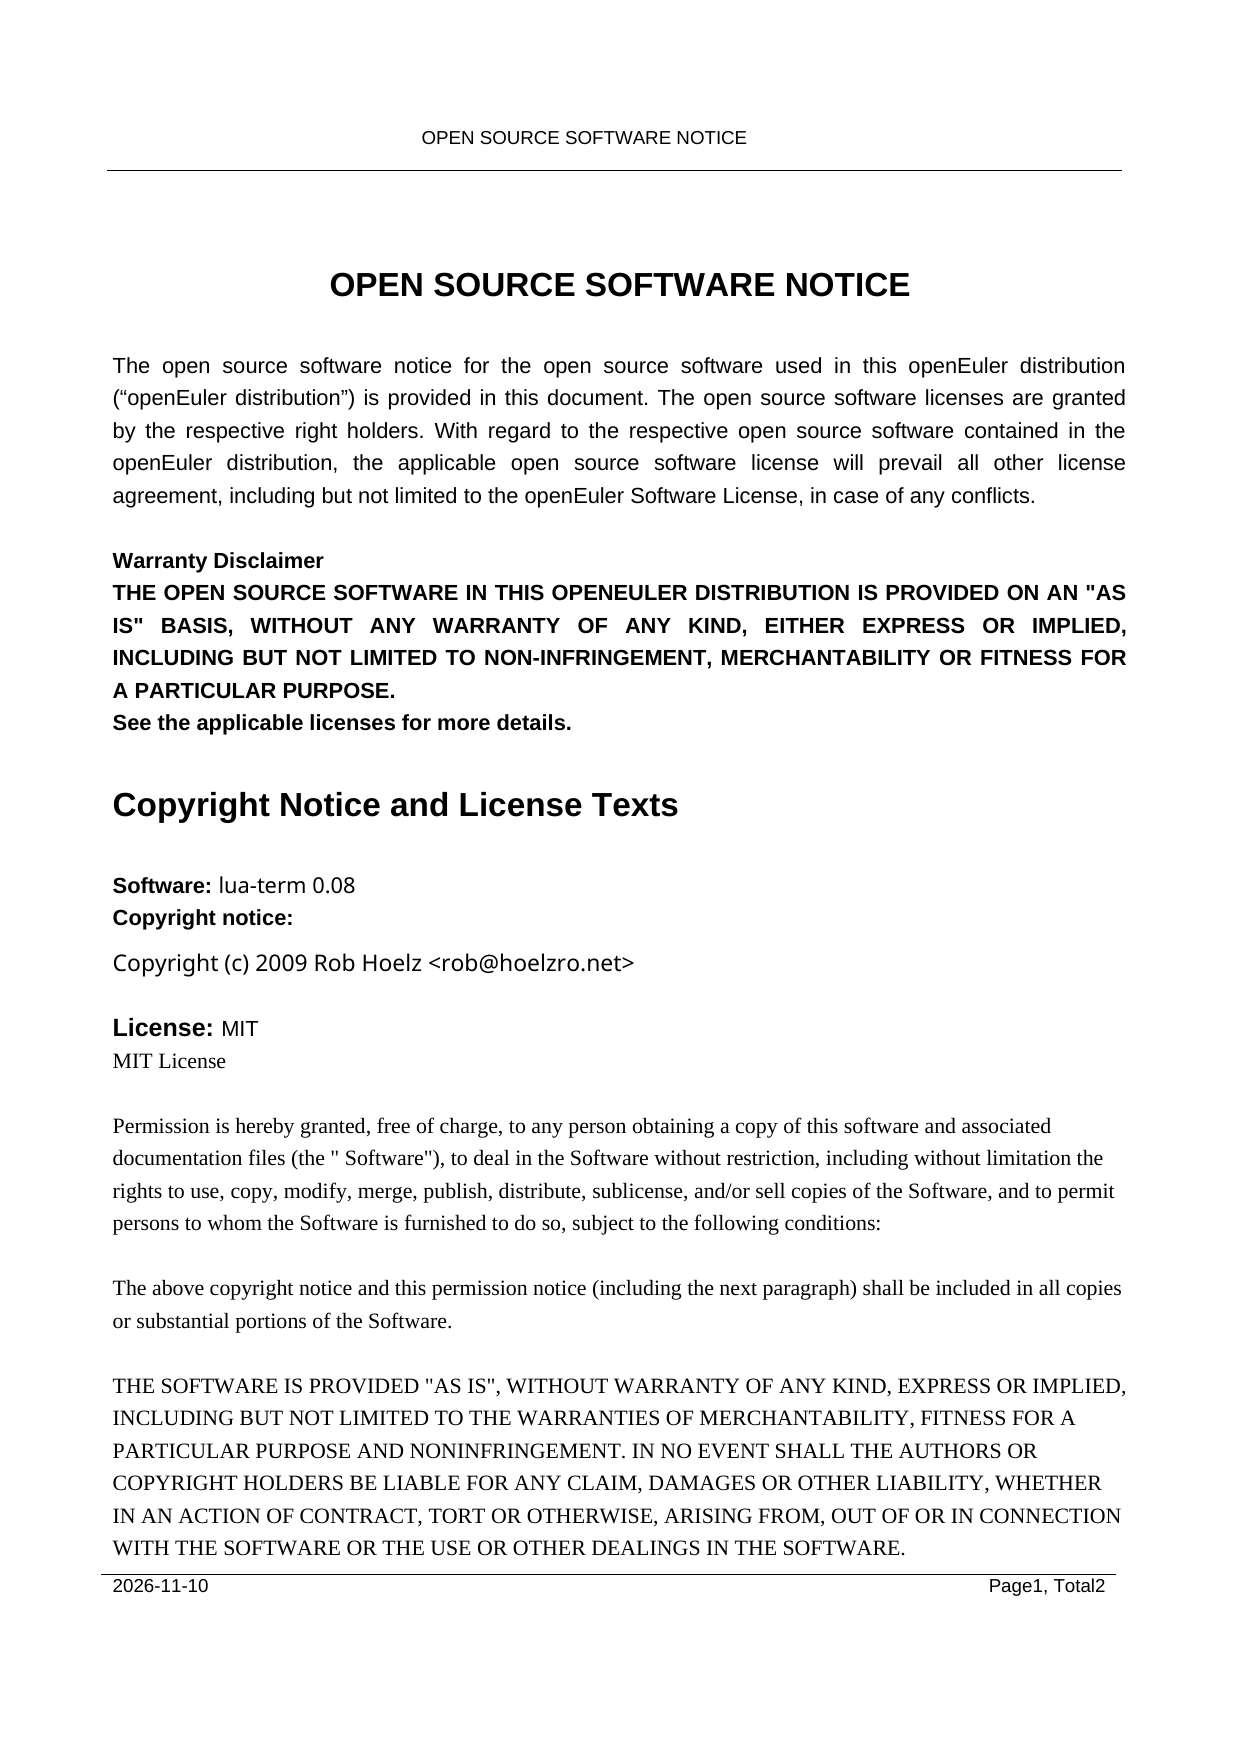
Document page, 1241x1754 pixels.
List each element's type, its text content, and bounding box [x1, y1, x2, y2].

text OPEN SOURCE SOFTWARE NOTICE [112, 251, 1128, 316]
text Warranty Disclaimer [112, 544, 1128, 576]
text THE OPEN SOURCE SOFTWARE IN THIS OPENEULER DISTRIBUTION IS PROVIDED ON AN "AS IS" BASIS, WITHOUT ANY WARRANTY OF ANY KIND, EITHER EXPRESS OR IMPLIED, INCLUDING BUT NOT LIMITED TO NON-INFRINGEMENT, MERCHANTABILITY OR FITNESS FOR A PARTICULAR PURPOSE. See the applicable licenses for more details. [112, 576, 1128, 739]
text Copyright (c) 2009 Rob Hoelz <rob@hoelzro.net> [112, 947, 1128, 1012]
text Copyright notice: [112, 901, 1128, 934]
text License: MIT [112, 1012, 1128, 1044]
title Software: lua-term 0.08 [112, 869, 1128, 901]
text Copyright Notice and License Texts [112, 771, 1128, 836]
text The open source software notice for the open source software used in this openEuler distribution (“openEuler distribution”) is provided in this document. The open source software licenses are granted by the respective right holders. With regard to the respective open source software contained in the openEuler distribution, the applicable open source software license will prevail all other license agreement, including but not limited to the openEuler Software License, in case of any conflicts. [112, 349, 1128, 511]
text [112, 1044, 1128, 1564]
